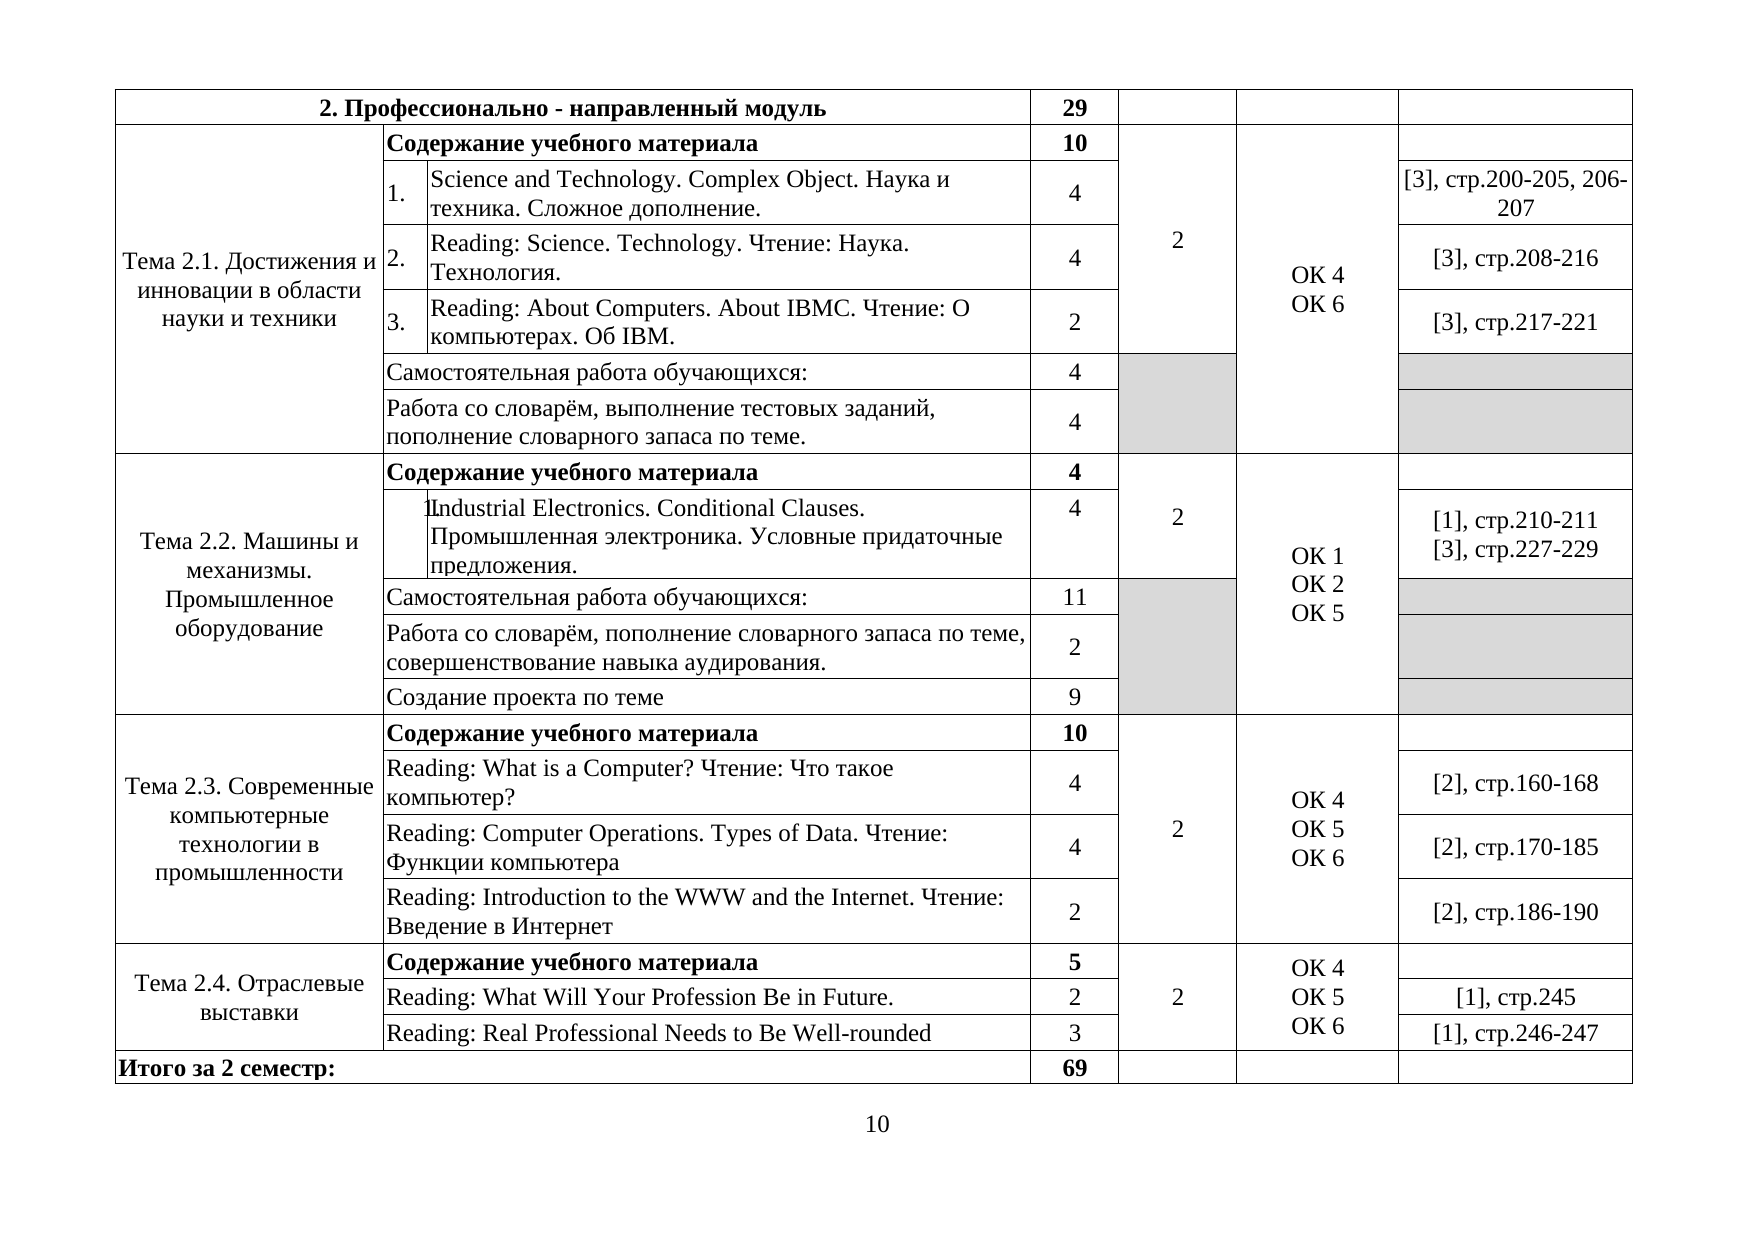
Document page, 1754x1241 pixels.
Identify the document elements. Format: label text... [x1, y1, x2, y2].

table_cell 4 [1031, 225, 1118, 289]
table_cell 4 [1031, 454, 1118, 489]
table_cell 10 [1031, 715, 1118, 749]
table_cell [1237, 90, 1398, 124]
table_cell [1119, 90, 1236, 124]
table_cell [1399, 715, 1632, 749]
table_cell [384, 290, 427, 353]
table_cell Reading: About Computers. About IBMC. Чтение: О компьютерах. Об IBM. [428, 290, 1030, 353]
table_cell 2 [1119, 715, 1236, 943]
table_cell [1399, 1051, 1632, 1083]
table_cell 4 [1031, 490, 1118, 578]
table_cell 4 [1031, 390, 1118, 453]
table_cell Reading: Introduction to the WWW and the Internet. Чтение: Введение в Интернет [384, 879, 1030, 943]
table_cell ОК 4 ОК 5 ОК 6 [1237, 944, 1398, 1049]
table_cell 5 [1031, 944, 1118, 978]
table_cell 3 [1031, 1015, 1118, 1049]
table_cell 4 [1031, 751, 1118, 814]
table_cell Science and Technology. Complex Object. Наука и техника. Сложное дополнение. [428, 161, 1030, 224]
table_cell Тема 2.2. Машины и механизмы. Промышленное оборудование [116, 454, 383, 714]
table_cell [1399, 615, 1632, 678]
table_cell Самостоятельная работа обучающихся: [384, 579, 1030, 614]
table_cell [1399, 679, 1632, 714]
table_cell [3], стр.217-221 [1399, 290, 1632, 353]
table_cell [1119, 354, 1236, 453]
table_cell 2 [1031, 879, 1118, 943]
table_cell [2], стр.170-185 [1399, 815, 1632, 878]
table_cell [1119, 1051, 1236, 1083]
table_cell ОК 4 ОК 6 [1237, 125, 1398, 453]
table_cell Итого за 2 семестр: [116, 1051, 1030, 1083]
table_cell Тема 2.4. Отраслевые выставки [116, 944, 383, 1049]
table_cell 4 [1031, 161, 1118, 224]
table_cell Тема 2.3. Современные компьютерные технологии в промышленности [116, 715, 383, 943]
table_cell [1399, 579, 1632, 614]
table_cell [384, 490, 427, 578]
table_cell Industrial Electronics. Conditional Clauses. Промышленная электроника. Условные придаточные предложения. [428, 490, 1030, 578]
table_cell 2 [1031, 979, 1118, 1014]
table_cell [384, 225, 427, 289]
table_cell [1399, 90, 1632, 124]
table_cell 4 [1031, 354, 1118, 389]
table_cell 2 [1119, 454, 1236, 578]
table_cell [1237, 1051, 1398, 1083]
table_cell Reading: Real Professional Needs to Be Well-rounded [384, 1015, 1030, 1049]
table_cell 11 [1031, 579, 1118, 614]
table_cell [2], стр.186-190 [1399, 879, 1632, 943]
table_cell 69 [1031, 1051, 1118, 1083]
table_cell ОК 4 ОК 5 ОК 6 [1237, 715, 1398, 943]
table_cell [1119, 579, 1236, 714]
table_cell [1], стр.245 [1399, 979, 1632, 1014]
table_cell Reading: Computer Operations. Types of Data. Чтение: Функции компьютера [384, 815, 1030, 878]
table_cell Работа со словарём, выполнение тестовых заданий, пополнение словарного запаса по теме. [384, 390, 1030, 453]
table_cell 4 [1031, 815, 1118, 878]
table_cell Самостоятельная работа обучающихся: [384, 354, 1030, 389]
table_cell Тема 2.1. Достижения и инновации в области науки и техники [116, 125, 383, 453]
table_cell Содержание учебного материала [384, 125, 1030, 160]
table_cell 2 [1119, 125, 1236, 353]
table_cell Reading: What is a Computer? Чтение: Что такое компьютер? [384, 751, 1030, 814]
table_cell Содержание учебного материала [384, 944, 1030, 978]
table_cell 2 [1119, 944, 1236, 1049]
table_cell [1399, 390, 1632, 453]
table_cell [2], стр.160-168 [1399, 751, 1632, 814]
table_cell Содержание учебного материала [384, 715, 1030, 749]
table_cell [1399, 454, 1632, 489]
table_cell [1399, 125, 1632, 160]
table_cell 29 [1031, 90, 1118, 124]
table_cell 2 [1031, 290, 1118, 353]
table_cell 10 [1031, 125, 1118, 160]
table_cell [1], стр.246-247 [1399, 1015, 1632, 1049]
table_cell Создание проекта по теме [384, 679, 1030, 714]
table_cell [3], стр.200-205, 206-207 [1399, 161, 1632, 224]
table_cell 9 [1031, 679, 1118, 714]
table_cell [1399, 944, 1632, 978]
table_cell Содержание учебного материала [384, 454, 1030, 489]
table_cell Reading: Science. Technology. Чтение: Наука. Технология. [428, 225, 1030, 289]
table_cell [384, 161, 427, 224]
table_cell Работа со словарём, пополнение словарного запаса по теме, совершенствование навыка аудирования. [384, 615, 1030, 678]
table_cell 2. Профессионально - направленный модуль [116, 90, 1030, 124]
table_cell [3], стр.208-216 [1399, 225, 1632, 289]
table_cell 2 [1031, 615, 1118, 678]
table_cell Reading: What Will Your Profession Be in Future. [384, 979, 1030, 1014]
table_cell ОК 1 ОК 2 ОК 5 [1237, 454, 1398, 714]
table_cell [1399, 354, 1632, 389]
table_cell [1], стр.210-211 [3], стр.227-229 [1399, 490, 1632, 578]
